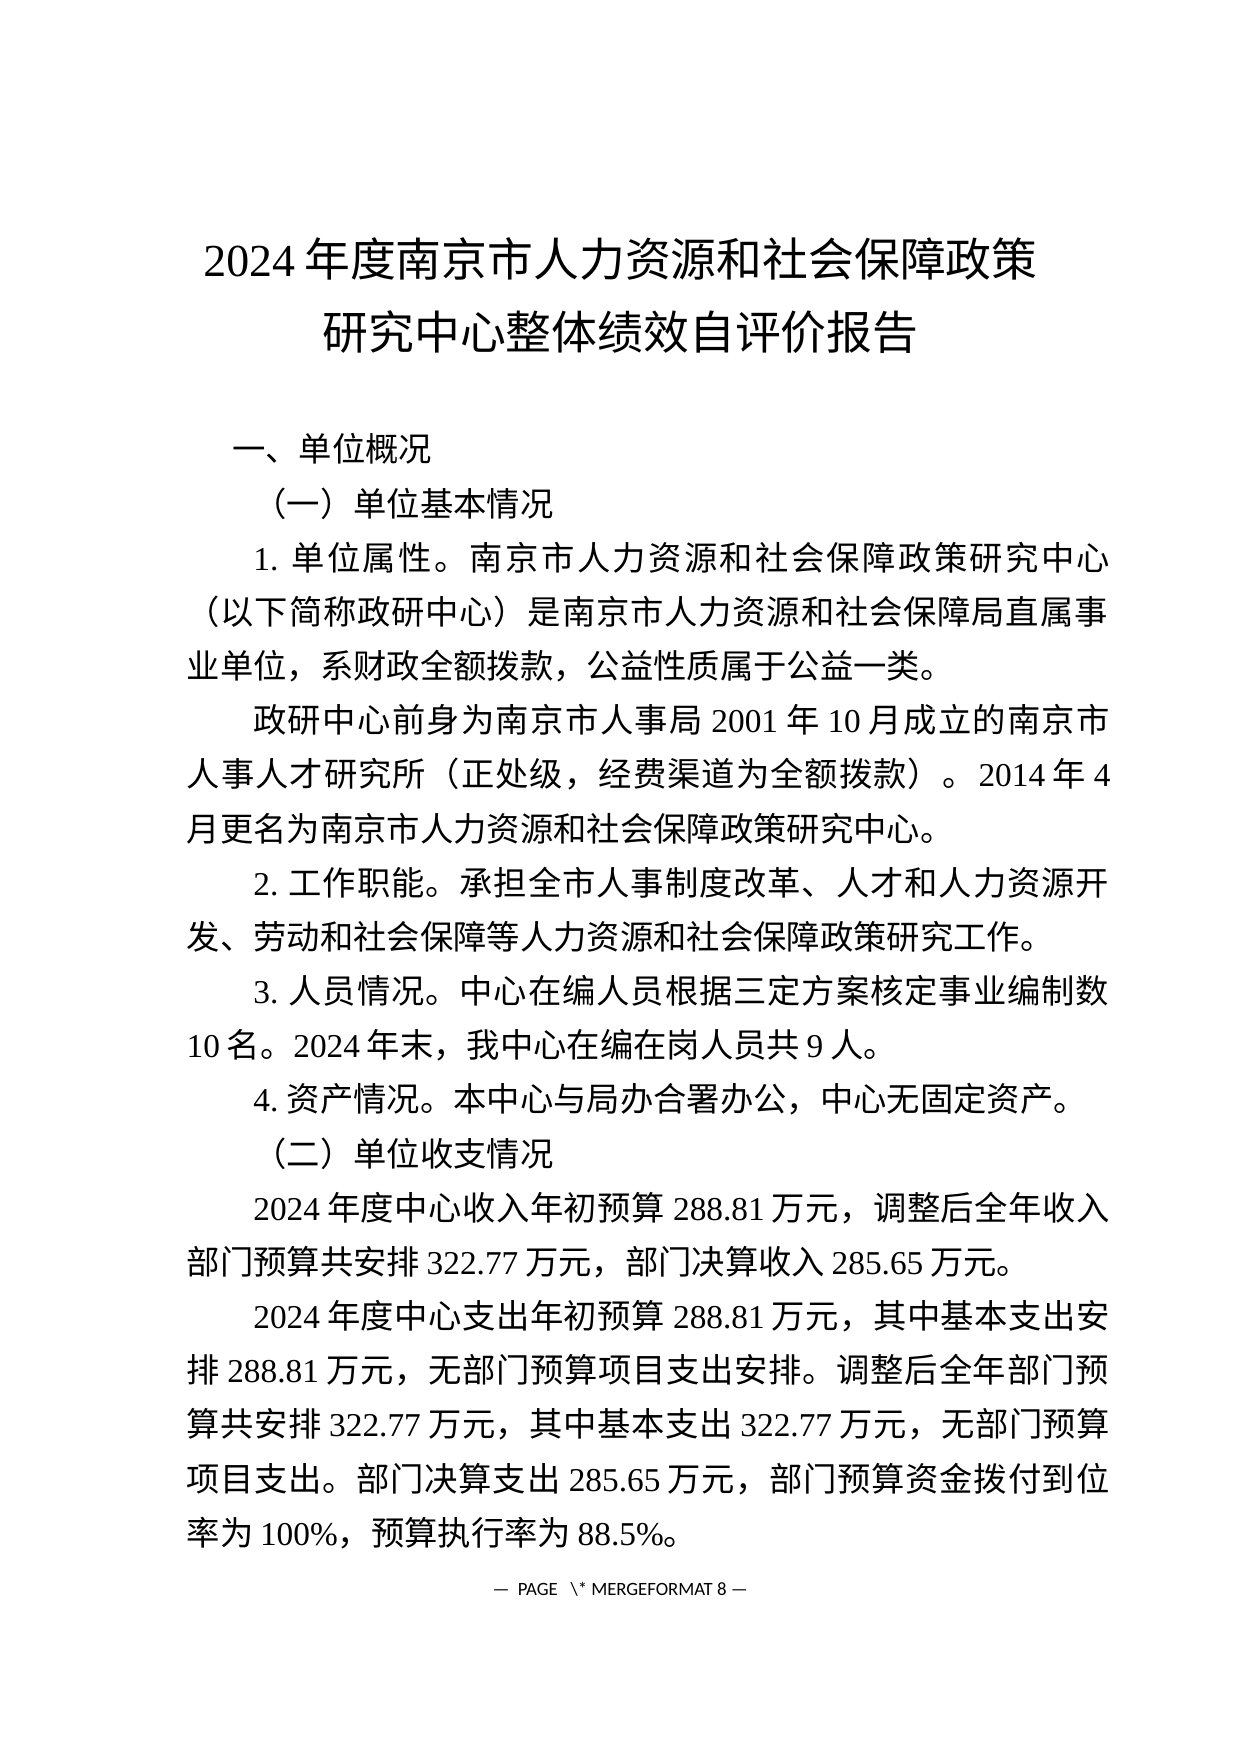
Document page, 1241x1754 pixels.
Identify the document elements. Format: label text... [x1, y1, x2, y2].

text 一、单位概况 [165, 418, 1075, 473]
text 2024年度南京市人力资源和社会保障政策 [165, 218, 1075, 291]
table_header （一）单位基本情况 1. 单位属性。南京市人力资源和社会保障政策研究中心（以下简称政研中心）是南京市人力资源和社会保障局直属事业单位，系财政全额拨款，公益性质属于公益一类。 政研中心前身为南京市人事局2001年10月成立的南京市人事人才研究所（正处级，经费渠道为全额拨款）。2014年4月更名为南京市人力资源和社会保障政策研究中心。 2. 工作职能。承担全市人事制度改革、人才和人力资源开发、劳动和社会保障等人力资源和社会保障政策研究工作。 3. 人员情况。中心在编人员根据三定方案核定事业编制数10名。2024年末，我中心在编在岗人员共9人。 4. 资产情况。本中心与局办合署办公，中心无固定资产。 （二）单位收支情况 2024年度中心收入年初预算288.81万元，调整后全年收入部门预算共安排322.77万元，部门决算收入285.65万元。 2024年度中心支出年初预算288.81万元，其中基本支出安排288.81万元，无部门预算项目支出安排。调整后全年部门预算共安排322.77万元，其中基本支出322.77万元，无部门预算项目支出。部门决算支出285.65万元，部门预算资金拨付到位率为100%，预算执行率为88.5%。 [175, 473, 1122, 1556]
text 研究中心整体绩效自评价报告 [165, 291, 1075, 364]
